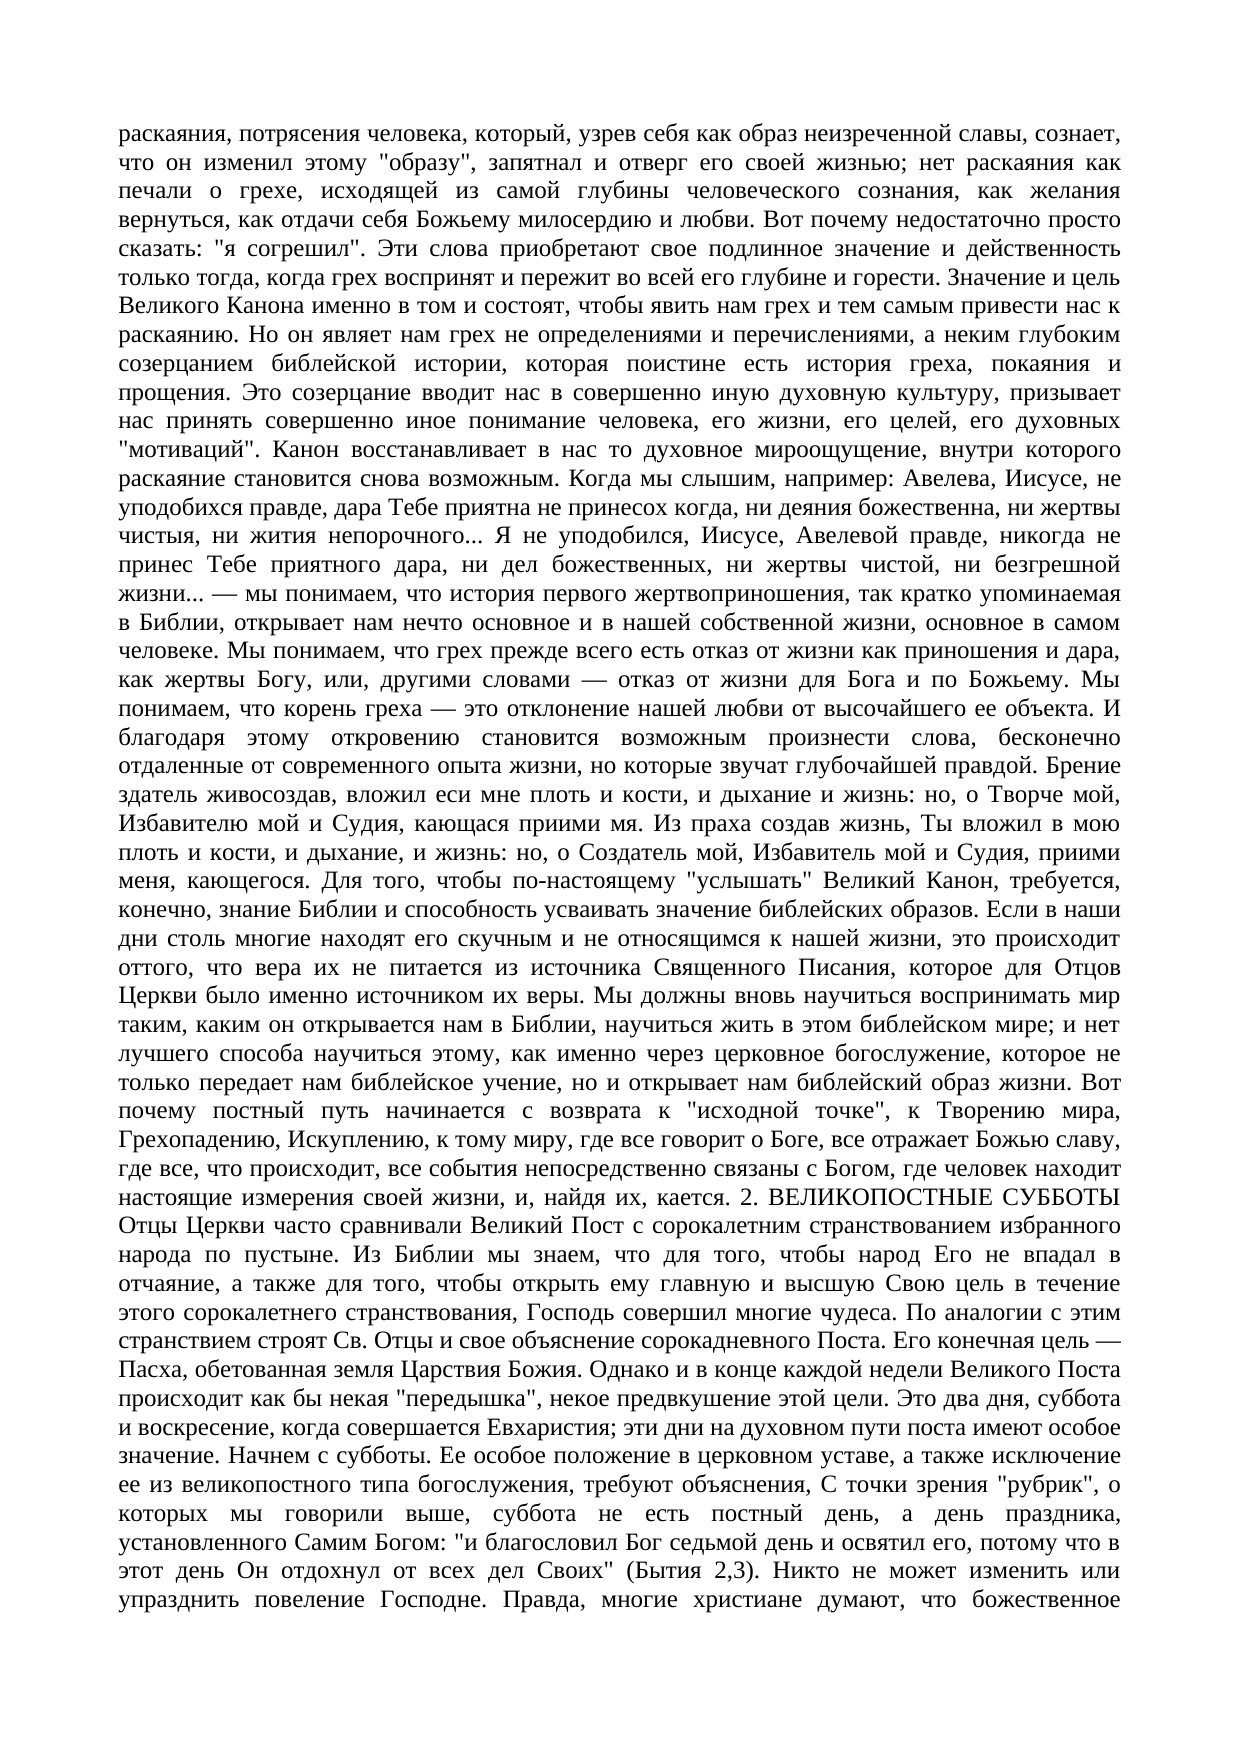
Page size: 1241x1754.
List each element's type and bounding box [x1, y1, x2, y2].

text [118, 118, 1122, 1613]
